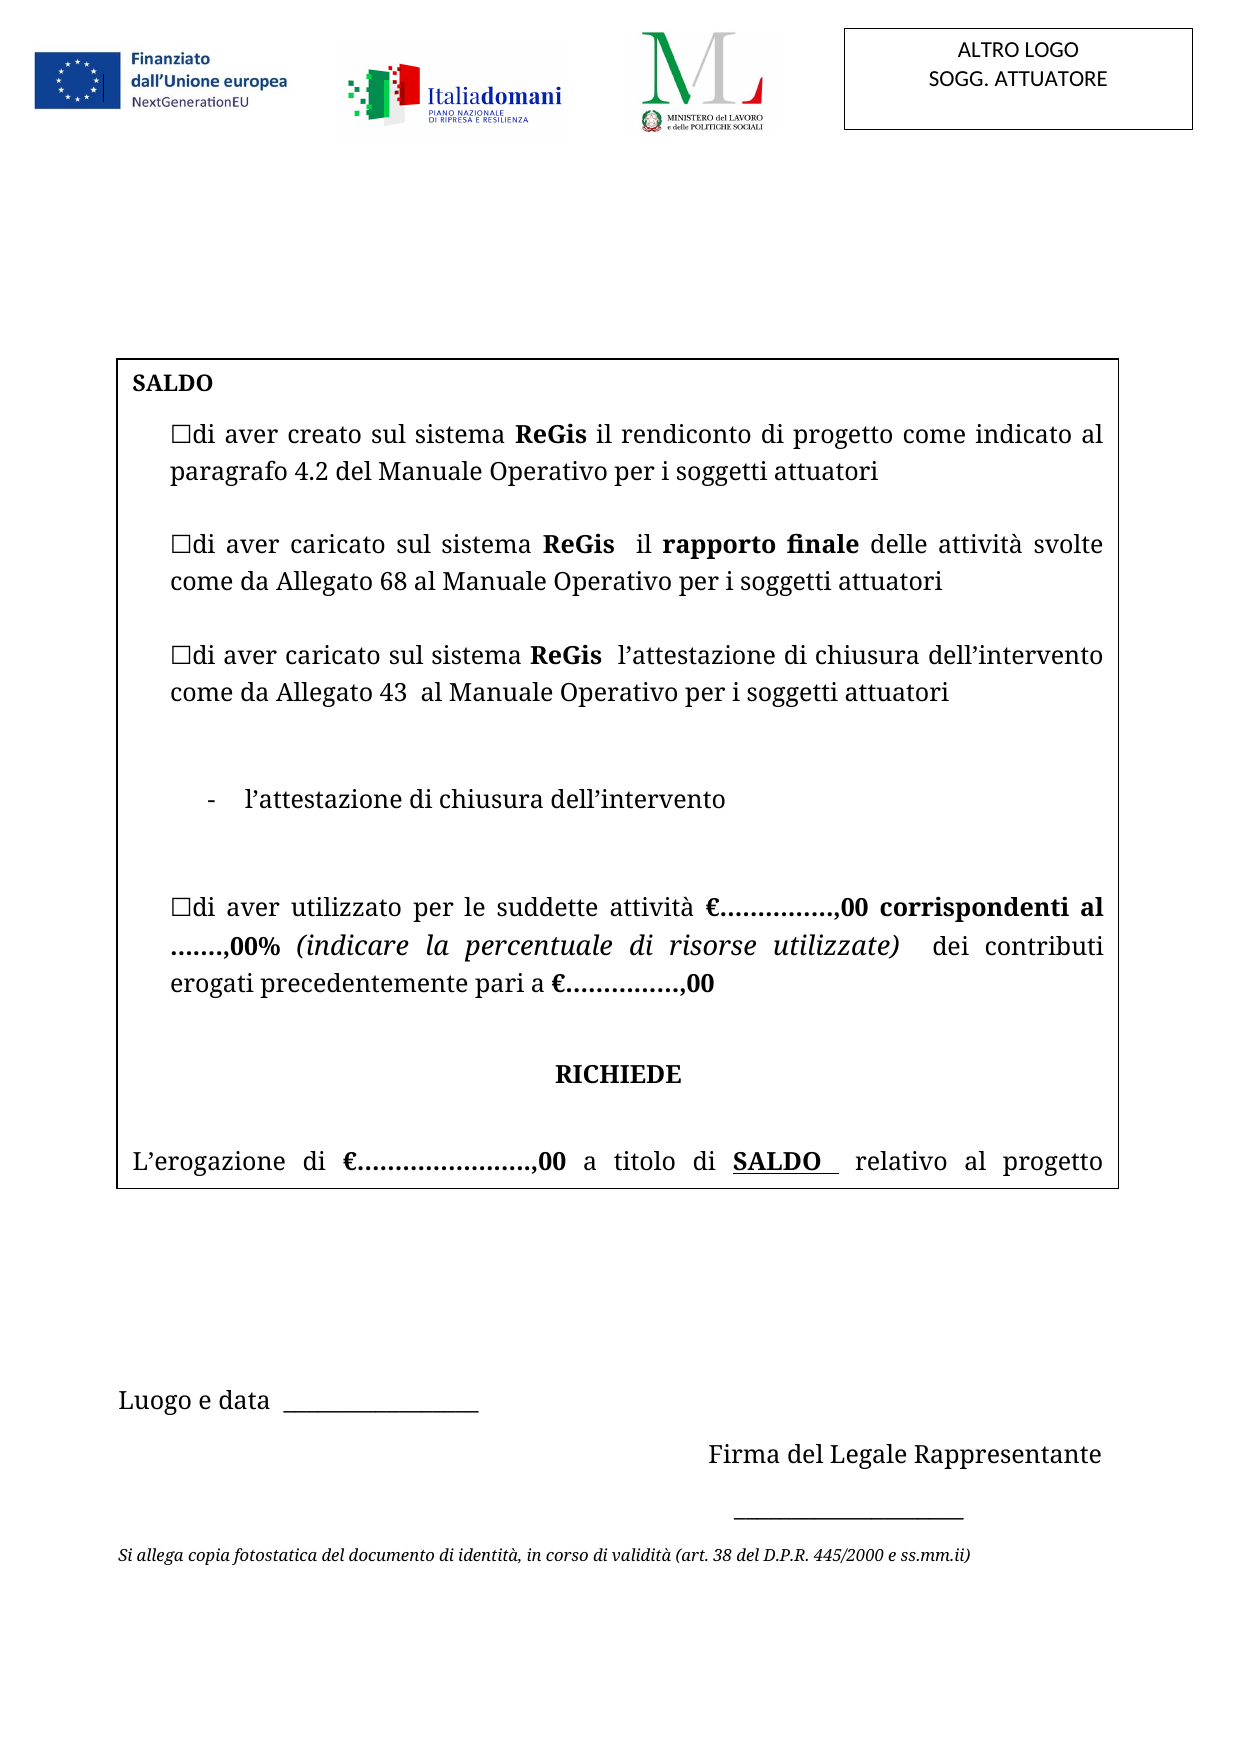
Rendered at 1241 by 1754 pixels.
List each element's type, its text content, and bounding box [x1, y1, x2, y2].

text Firma del Legale Rappresentante [708, 1436, 1122, 1471]
picture [33, 45, 294, 111]
text Luogo e data _________________ [118, 1383, 1122, 1417]
picture [625, 31, 778, 132]
text Si allega copia fotostatica del documento di identità, in corso di validità (art. 38 del D.P.R. 445/2000 e ss.mm.ii) [118, 1543, 1122, 1566]
picture [339, 41, 570, 145]
text ____________________ [708, 1490, 1122, 1524]
